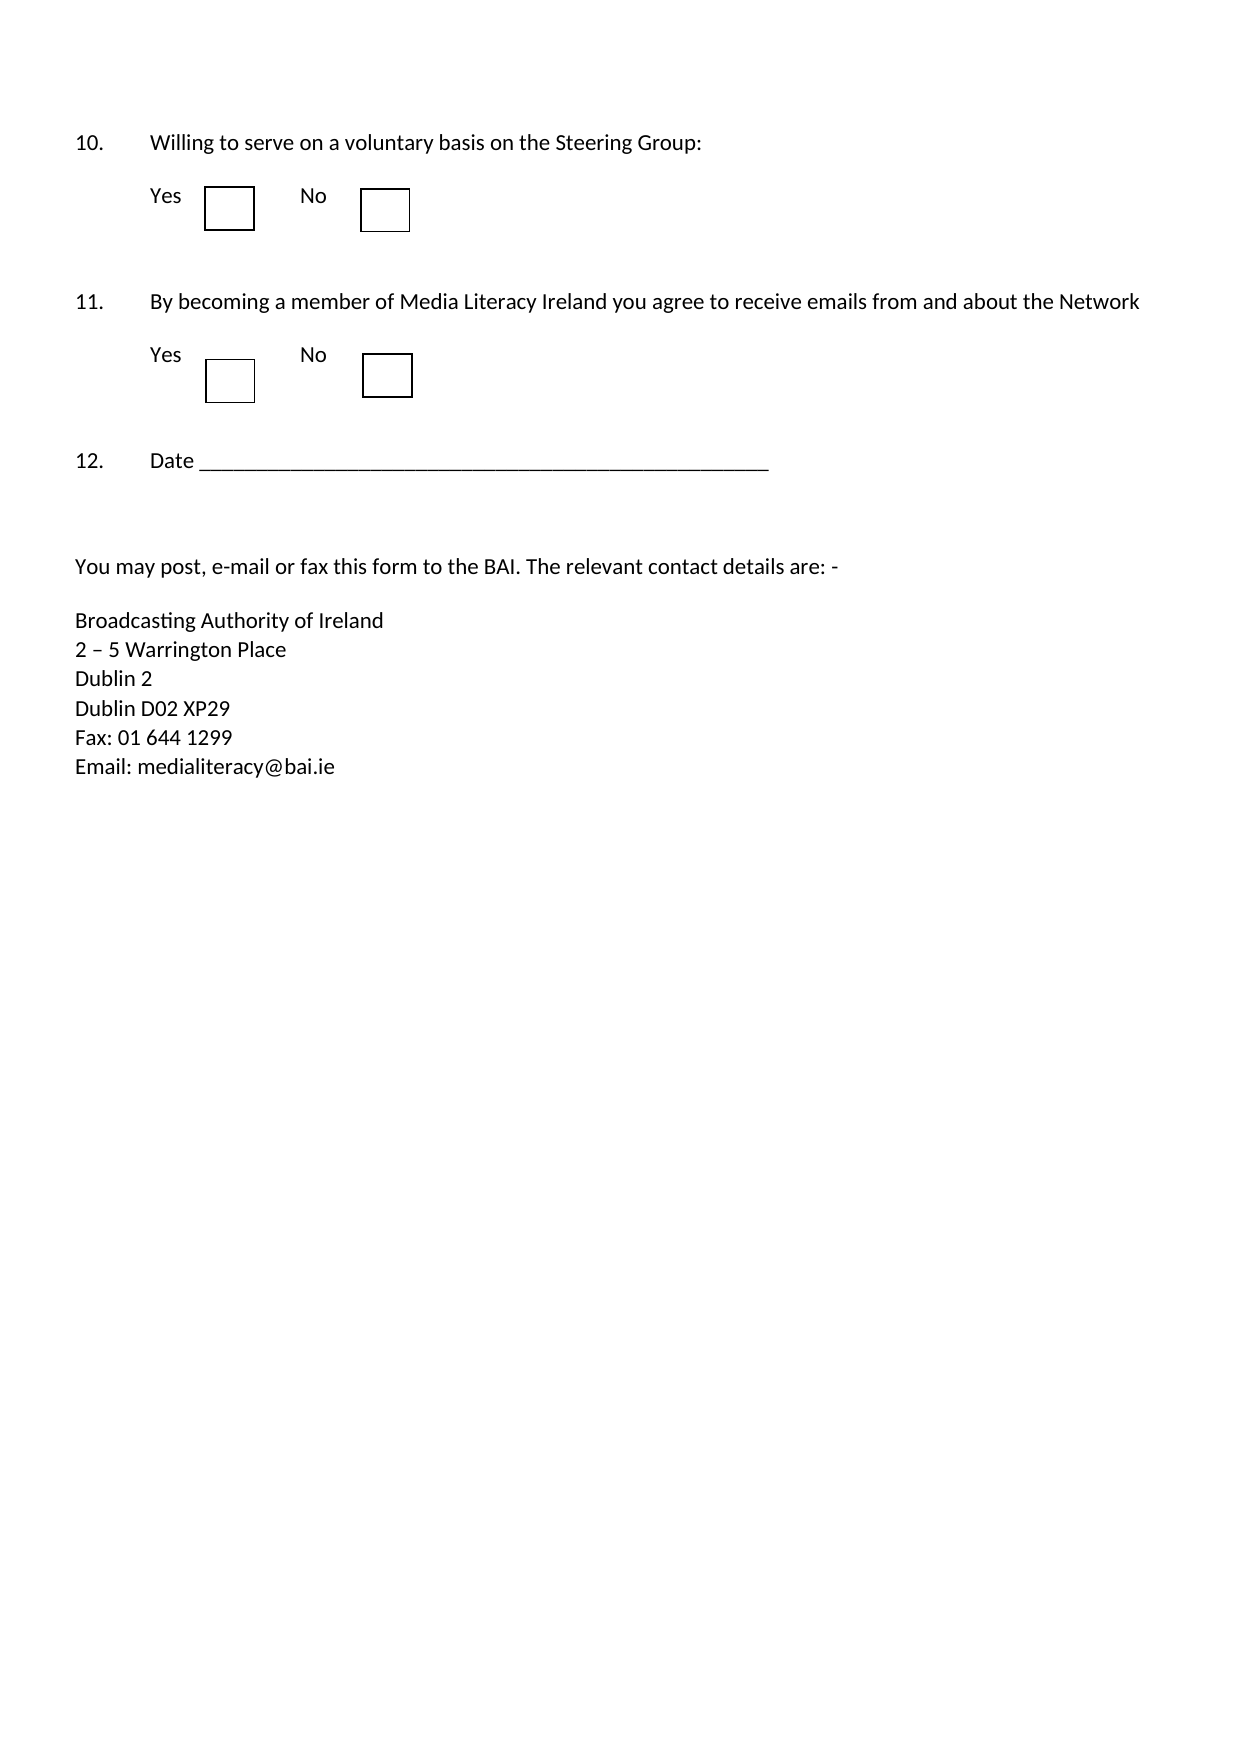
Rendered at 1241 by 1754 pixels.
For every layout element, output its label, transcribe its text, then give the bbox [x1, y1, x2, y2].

text 12. Date __________________________________________________ [75, 446, 1165, 474]
text Fax: 01 644 1299 [75, 722, 1165, 751]
text 2 – 5 Warrington Place [75, 634, 1165, 663]
text You may post, e-mail or fax this form to the BAI. The relevant contact details are: - [75, 552, 1165, 580]
text 10. Willing to serve on a voluntary basis on the Steering Group: [75, 128, 1165, 156]
text Broadcasting Authority of Ireland [75, 605, 1165, 634]
text Yes No [75, 340, 1165, 368]
text Dublin 2 [75, 663, 1165, 693]
text Email: medialiteracy@bai.ie [75, 751, 1165, 780]
text 11. By becoming a member of Media Literacy Ireland you agree to receive emails from and about the Network [75, 287, 1165, 315]
text Dublin D02 XP29 [75, 693, 1165, 722]
text Yes No [75, 181, 1165, 209]
